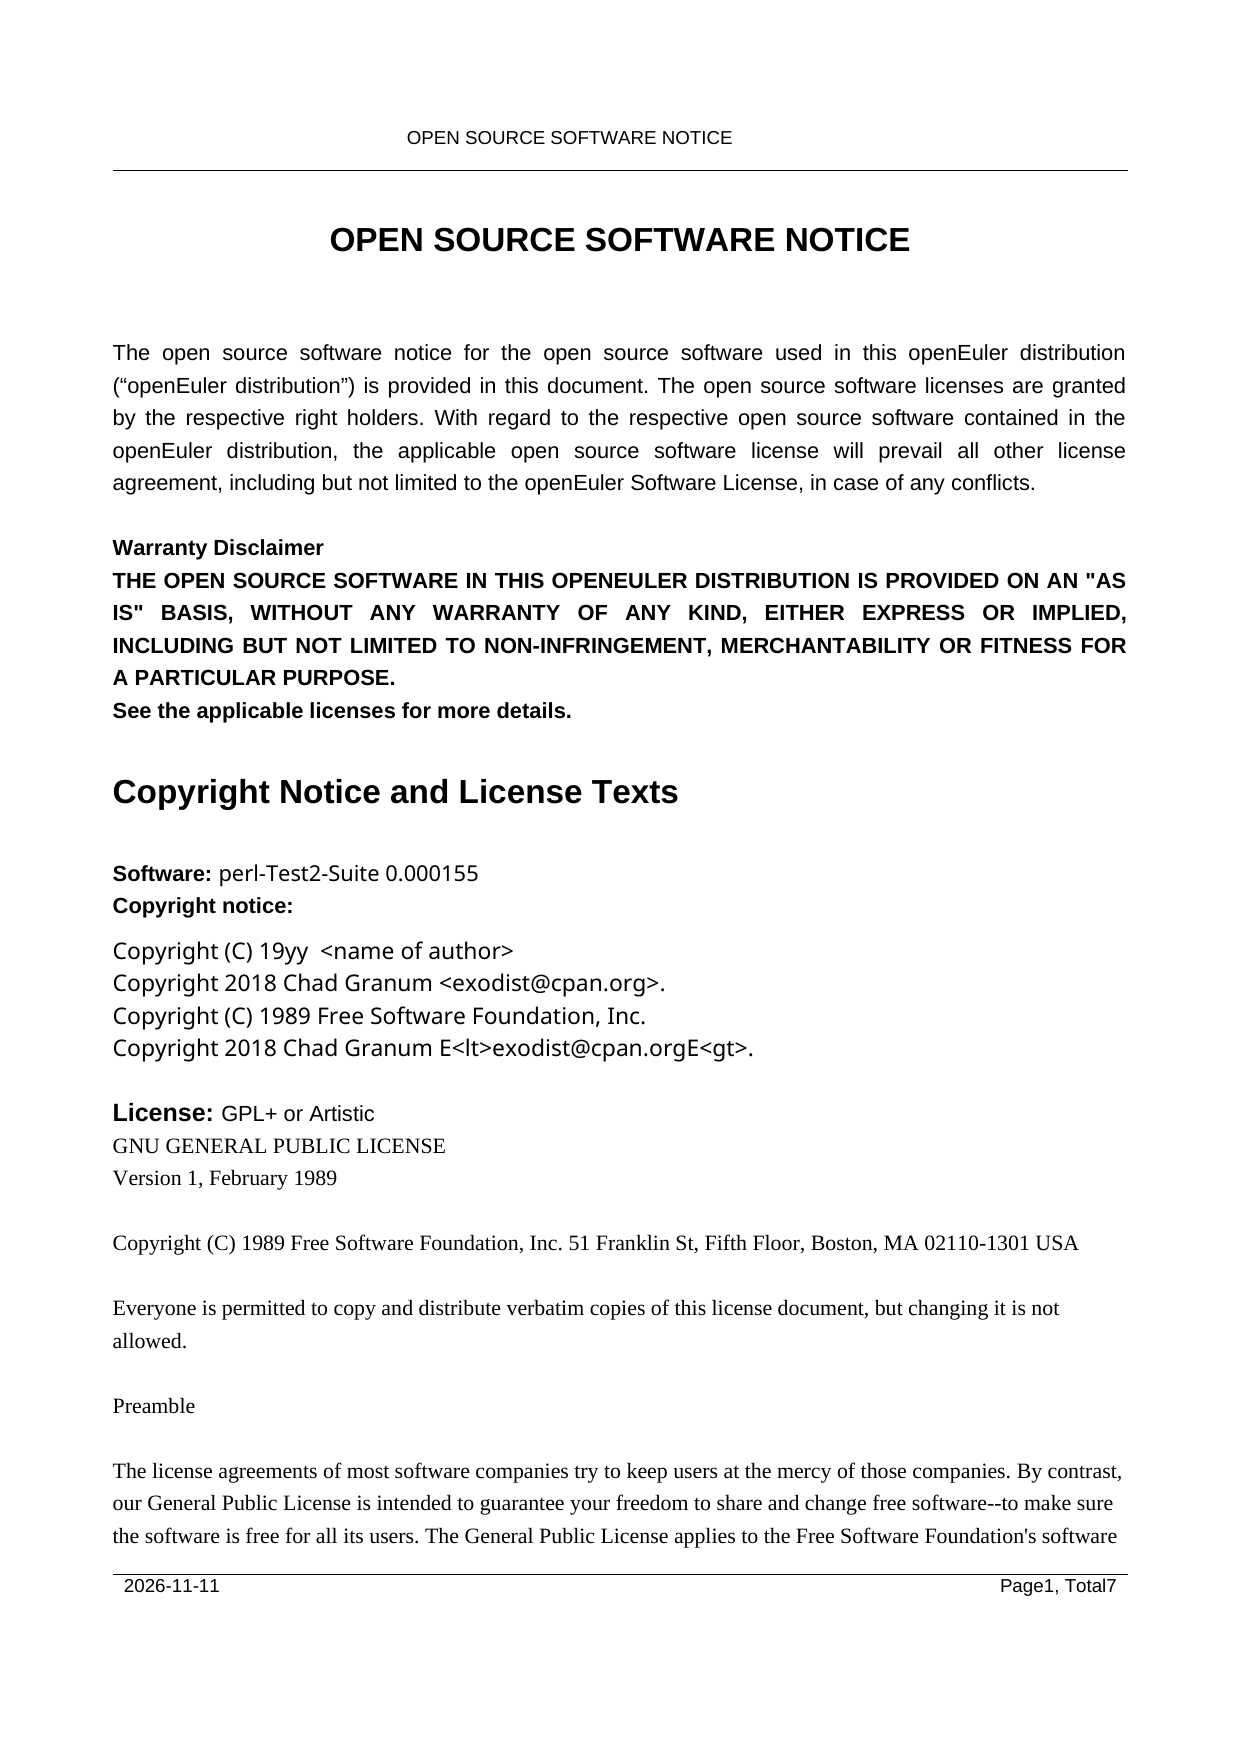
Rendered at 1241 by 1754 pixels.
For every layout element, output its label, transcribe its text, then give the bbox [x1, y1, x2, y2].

text OPEN SOURCE SOFTWARE NOTICE [112, 206, 1128, 271]
text Copyright Notice and License Texts [112, 759, 1128, 824]
text Copyright (C) 19yy <name of author> Copyright 2018 Chad Granum <exodist@cpan.org>. Copyright (C) 1989 Free Software Foundation, Inc. Copyright 2018 Chad Granum E<lt>exodist@cpan.orgE<gt>. [112, 934, 1128, 1096]
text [112, 1129, 1128, 1551]
text Warranty Disclaimer [112, 531, 1128, 564]
text THE OPEN SOURCE SOFTWARE IN THIS OPENEULER DISTRIBUTION IS PROVIDED ON AN "AS IS" BASIS, WITHOUT ANY WARRANTY OF ANY KIND, EITHER EXPRESS OR IMPLIED, INCLUDING BUT NOT LIMITED TO NON-INFRINGEMENT, MERCHANTABILITY OR FITNESS FOR A PARTICULAR PURPOSE. See the applicable licenses for more details. [112, 564, 1128, 726]
text The open source software notice for the open source software used in this openEuler distribution (“openEuler distribution”) is provided in this document. The open source software licenses are granted by the respective right holders. With regard to the respective open source software contained in the openEuler distribution, the applicable open source software license will prevail all other license agreement, including but not limited to the openEuler Software License, in case of any conflicts. [112, 336, 1128, 499]
text License: GPL+ or Artistic [112, 1096, 1128, 1129]
text Copyright notice: [112, 889, 1128, 921]
title Software: perl-Test2-Suite 0.000155 [112, 856, 1128, 889]
